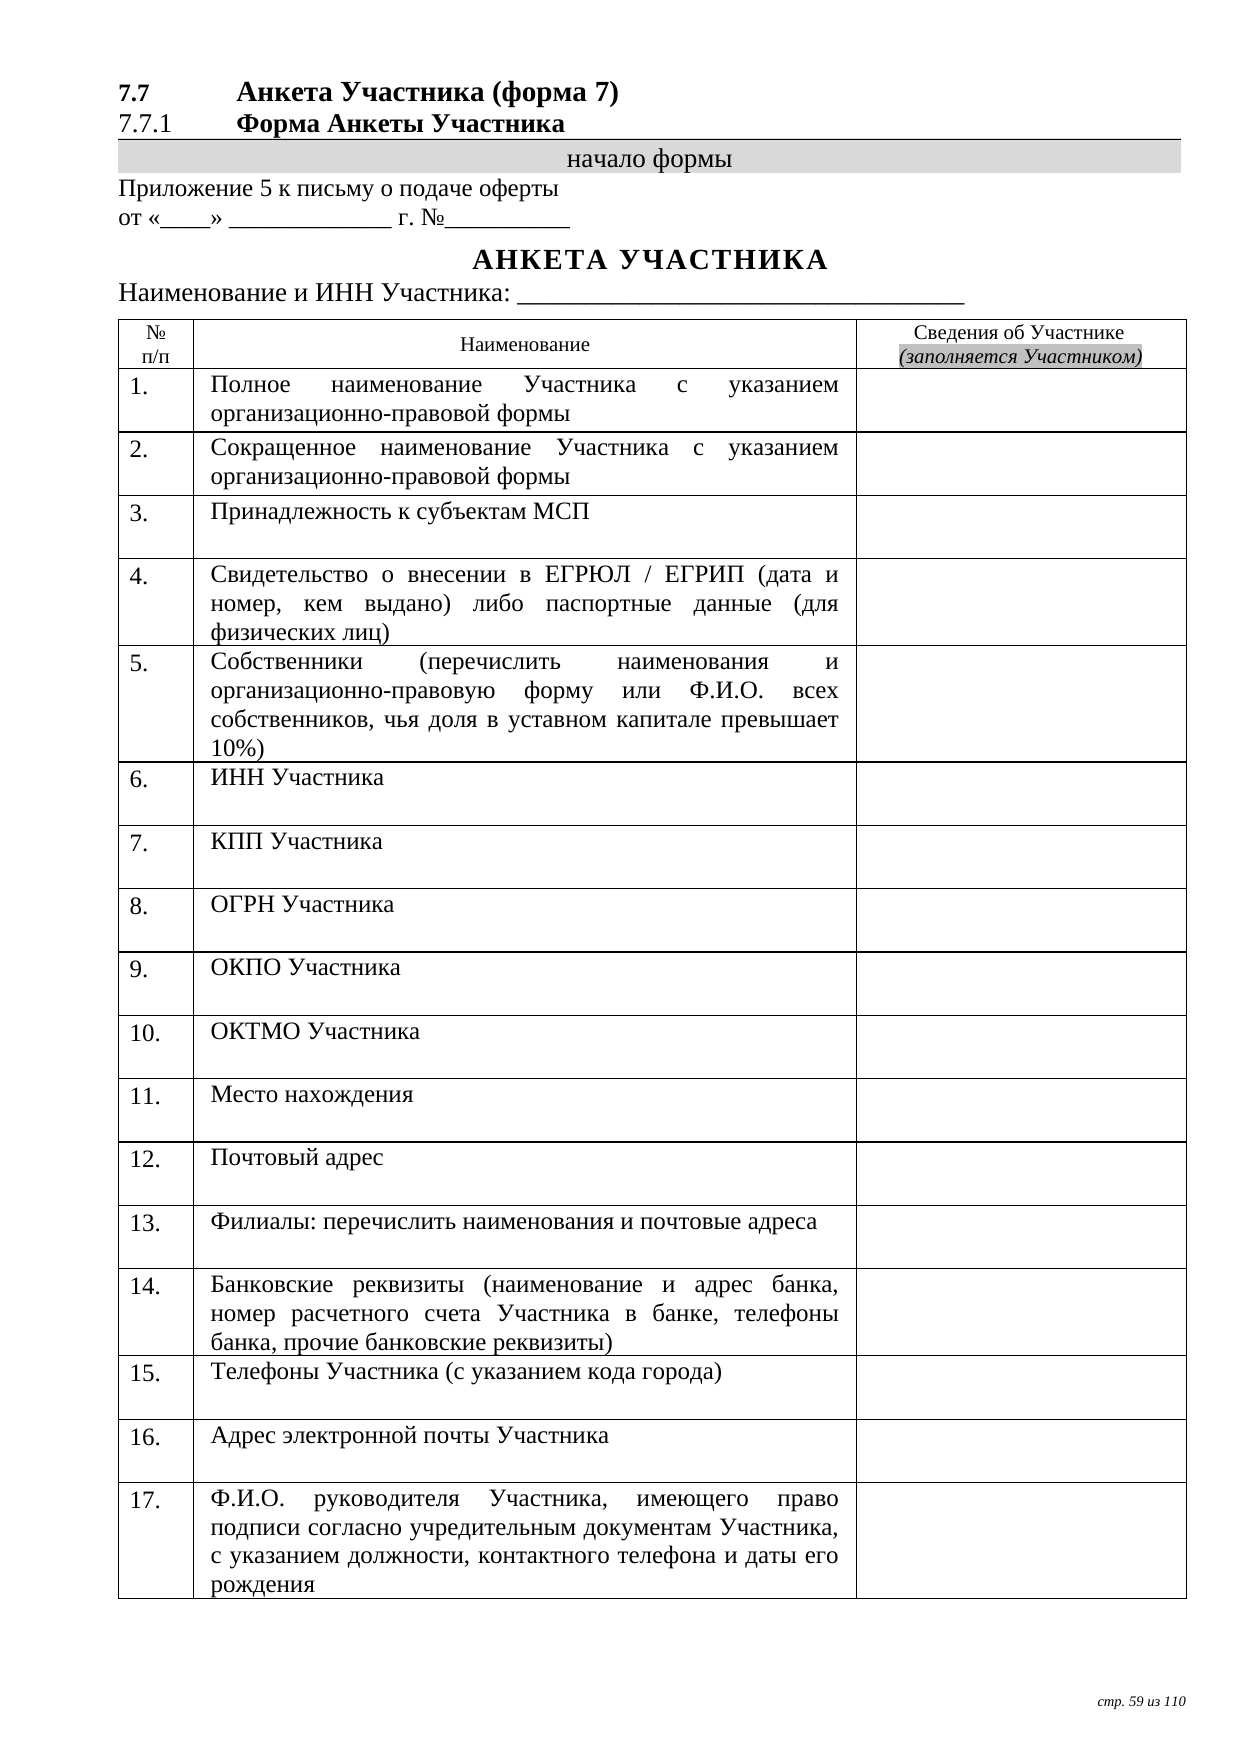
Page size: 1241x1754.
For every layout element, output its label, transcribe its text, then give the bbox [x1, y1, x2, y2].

table_cell [857, 559, 1186, 645]
table_cell [857, 646, 1186, 761]
table_cell [119, 953, 193, 1015]
table_cell [119, 646, 193, 761]
table_cell [119, 559, 193, 645]
table_cell Собственники (перечислить наименования и организационно-правовую форму или Ф.И.О. всех собственников, чья доля в уставном капитале превышает 10%) [194, 646, 856, 761]
text начало формы [118, 140, 1181, 173]
table_cell Полное наименование Участника с указанием организационно-правовой формы [194, 369, 856, 431]
table_cell Почтовый адрес [194, 1143, 856, 1205]
table_cell [857, 1420, 1186, 1482]
table_cell [857, 496, 1186, 558]
table_cell [119, 1143, 193, 1205]
table_cell [119, 1483, 193, 1598]
table_cell [119, 763, 193, 825]
table_cell ОКТМО Участника [194, 1016, 856, 1078]
table_header № п/п [119, 320, 193, 368]
text Форма Анкеты Участника [118, 107, 1181, 138]
table_cell [119, 433, 193, 495]
table_cell Свидетельство о внесении в ЕГРЮЛ / ЕГРИП (дата и номер, кем выдано) либо паспортные данные (для физических лиц) [194, 559, 856, 645]
table_header Наименование [194, 320, 856, 368]
table_cell [857, 1356, 1186, 1419]
table_cell [119, 889, 193, 951]
table_cell [857, 1016, 1186, 1078]
table_cell [119, 1356, 193, 1419]
table_cell [857, 1206, 1186, 1268]
table_cell [119, 1079, 193, 1141]
table_cell Принадлежность к субъектам МСП [194, 496, 856, 558]
table_cell [119, 1016, 193, 1078]
table_cell [119, 826, 193, 888]
table_cell [857, 433, 1186, 495]
table_cell Банковские реквизиты (наименование и адрес банка, номер расчетного счета Участника в банке, телефоны банка, прочие банковские реквизиты) [194, 1269, 856, 1355]
table_cell Адрес электронной почты Участника [194, 1420, 856, 1482]
table_cell Филиалы: перечислить наименования и почтовые адреса [194, 1206, 856, 1268]
table_cell [857, 1483, 1186, 1598]
table_cell [857, 953, 1186, 1015]
table_cell Ф.И.О. руководителя Участника, имеющего право подписи согласно учредительным документам Участника, с указанием должности, контактного телефона и даты его рождения [194, 1483, 856, 1598]
table_cell КПП Участника [194, 826, 856, 888]
table_cell [119, 1420, 193, 1482]
table_cell ОКПО Участника [194, 953, 856, 1015]
table_cell ИНН Участника [194, 763, 856, 825]
text Наименование и ИНН Участника: _________________________________ [118, 276, 1181, 307]
table_cell [119, 1206, 193, 1268]
table_header Сведения об Участнике (заполняется Участником) [857, 320, 1186, 368]
text Анкета Участника [118, 242, 1181, 276]
table_cell [119, 496, 193, 558]
table_cell [857, 369, 1186, 431]
table_cell [857, 1269, 1186, 1355]
table_cell [857, 1079, 1186, 1141]
table_cell [857, 889, 1186, 951]
table_cell [119, 1269, 193, 1355]
subtitle Анкета Участника (форма 7) [118, 74, 1181, 107]
table_cell [857, 826, 1186, 888]
table_cell ОГРН Участника [194, 889, 856, 951]
table_cell Телефоны Участника (с указанием кода города) [194, 1356, 856, 1419]
table_cell Сокращенное наименование Участника с указанием организационно-правовой формы [194, 433, 856, 495]
table_cell [857, 763, 1186, 825]
text Приложение 5 к письму о подаче оферты от «____» _____________ г. №__________ [118, 173, 1181, 230]
table_cell [857, 1143, 1186, 1205]
table_cell [119, 369, 193, 431]
table_cell Место нахождения [194, 1079, 856, 1141]
